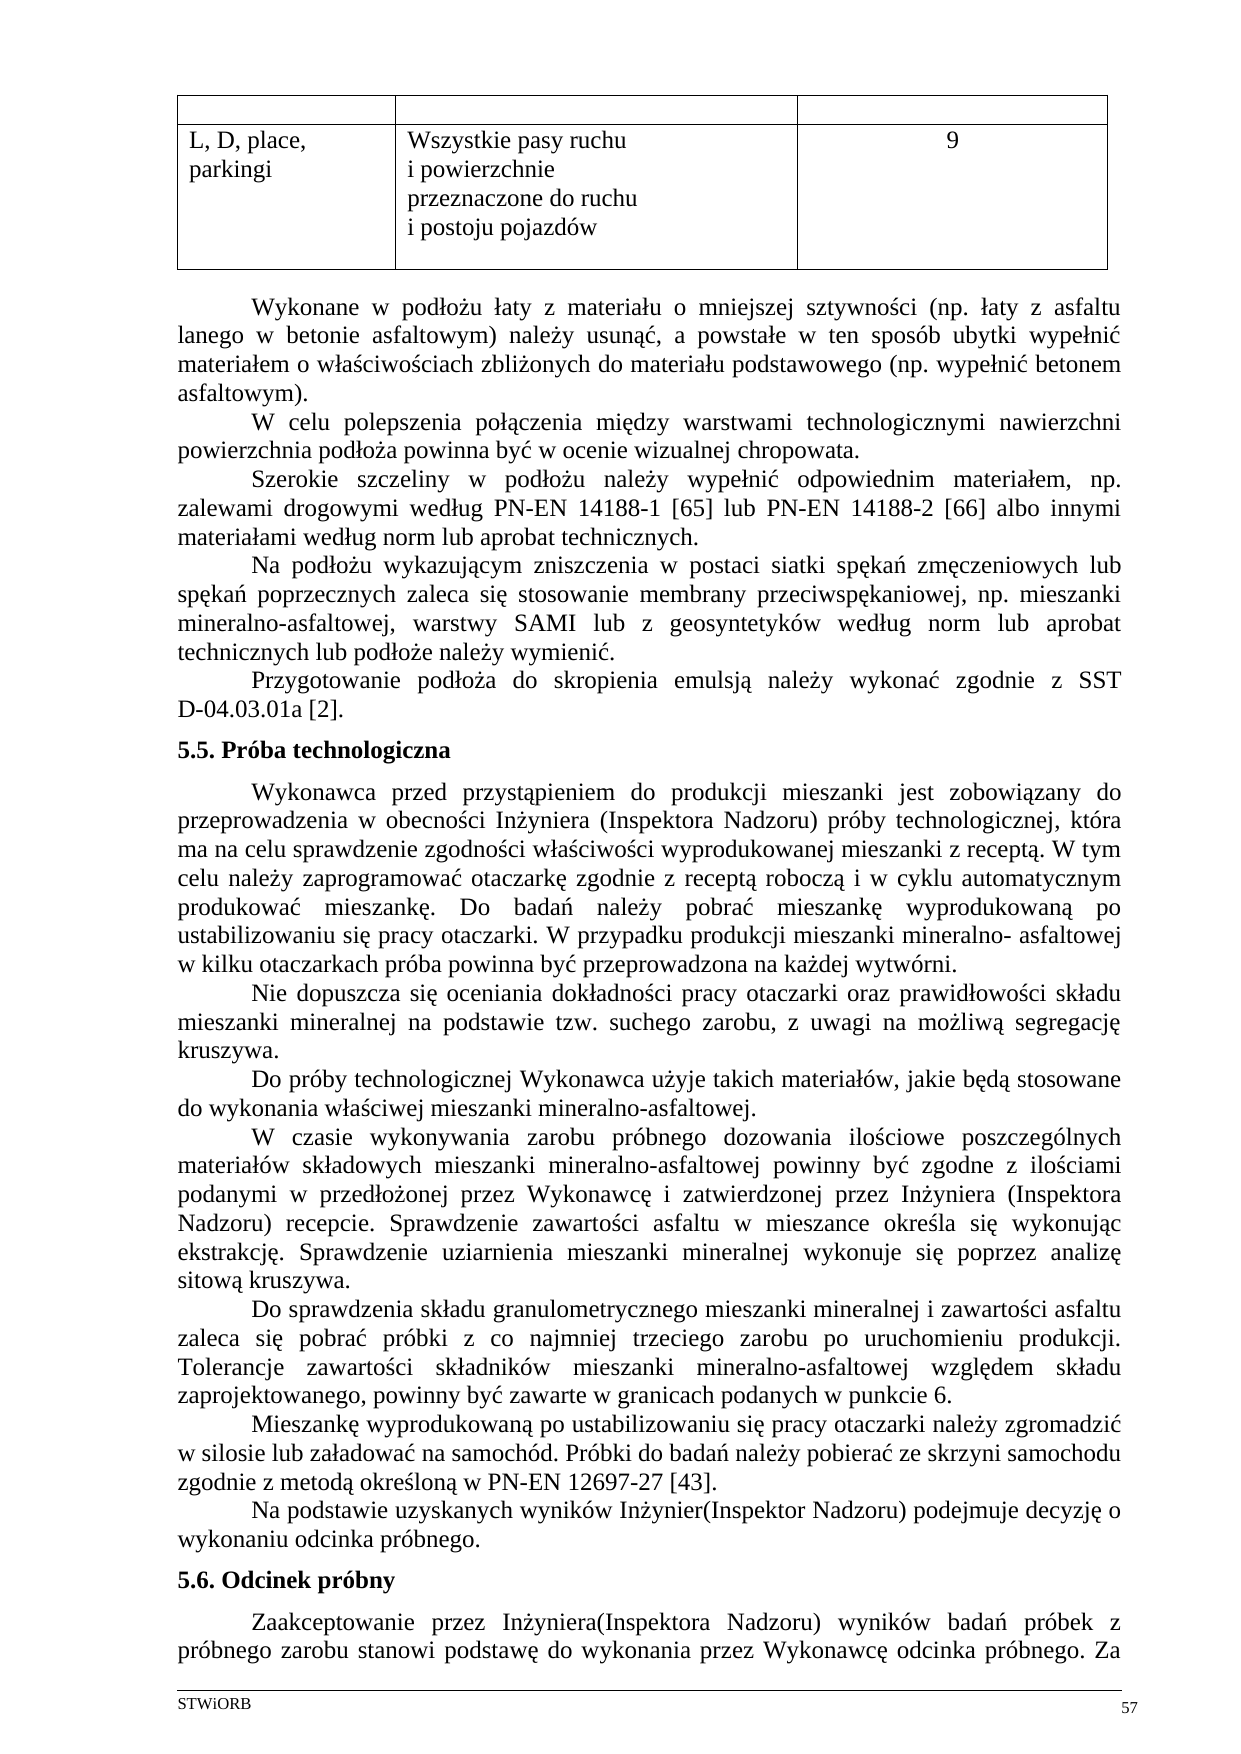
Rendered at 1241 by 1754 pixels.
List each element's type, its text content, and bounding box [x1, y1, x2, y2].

text Szerokie szczeliny w podłożu należy wypełnić odpowiednim materiałem, np. zalewami drogowymi według PN-EN 14188-1 [65] lub PN-EN 14188-2 [66] albo innymi materiałami według norm lub aprobat technicznych. [177, 464, 1122, 550]
text W czasie wykonywania zarobu próbnego dozowania ilościowe poszczególnych materiałów składowych mieszanki mineralno-asfaltowej powinny być zgodne z ilościami podanymi w przedłożonej przez Wykonawcę i zatwierdzonej przez Inżyniera (Inspektora Nadzoru) recepcie. Sprawdzenie zawartości asfaltu w mieszance określa się wykonując ekstrakcję. Sprawdzenie uziarnienia mieszanki mineralnej wykonuje się poprzez analizę sitową kruszywa. [177, 1122, 1122, 1294]
text Nie dopuszcza się oceniania dokładności pracy otaczarki oraz prawidłowości składu mieszanki mineralnej na podstawie tzw. suchego zarobu, z uwagi na możliwą segregację kruszywa. [177, 978, 1122, 1064]
text Na podłożu wykazującym zniszczenia w postaci siatki spękań zmęczeniowych lub spękań poprzecznych zaleca się stosowanie membrany przeciwspękaniowej, np. mieszanki mineralno-asfaltowej, warstwy SAMI lub z geosyntetyków według norm lub aprobat technicznych lub podłoże należy wymienić. [177, 550, 1122, 665]
text Mieszankę wyprodukowaną po ustabilizowaniu się pracy otaczarki należy zgromadzić w silosie lub załadować na samochód. Próbki do badań należy pobierać ze skrzyni samochodu zgodnie z metodą określoną w PN-EN 12697-27 [43]. [177, 1409, 1122, 1495]
text Do sprawdzenia składu granulometrycznego mieszanki mineralnej i zawartości asfaltu zaleca się pobrać próbki z co najmniej trzeciego zarobu po uruchomieniu produkcji. Tolerancje zawartości składników mieszanki mineralno-asfaltowej względem składu zaprojektowanego, powinny być zawarte w granicach podanych w punkcie 6. [177, 1294, 1122, 1409]
text W celu polepszenia połączenia między warstwami technologicznymi nawierzchni powierzchnia podłoża powinna być w ocenie wizualnej chropowata. [177, 407, 1122, 464]
text 5.6. Odcinek próbny [177, 1565, 1122, 1594]
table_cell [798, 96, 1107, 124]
text Na podstawie uzyskanych wyników Inżynier(Inspektor Nadzoru) podejmuje decyzję o wykonaniu odcinka próbnego. [177, 1495, 1122, 1553]
text Wykonawca przed przystąpieniem do produkcji mieszanki jest zobowiązany do przeprowadzenia w obecności Inżyniera (Inspektora Nadzoru) próby technologicznej, która ma na celu sprawdzenie zgodności właściwości wyprodukowanej mieszanki z receptą. W tym celu należy zaprogramować otaczarkę zgodnie z receptą roboczą i w cyklu automatycznym produkować mieszankę. Do badań należy pobrać mieszankę wyprodukowaną po ustabilizowaniu się pracy otaczarki. W przypadku produkcji mieszanki mineralno- asfaltowej w kilku otaczarkach próba powinna być przeprowadzona na każdej wytwórni. [177, 777, 1122, 978]
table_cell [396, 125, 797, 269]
text Przygotowanie podłoża do skropienia emulsją należy wykonać zgodnie z SST D-04.03.01a [2]. [177, 665, 1122, 723]
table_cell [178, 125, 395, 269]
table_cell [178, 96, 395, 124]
text Do próby technologicznej Wykonawca użyje takich materiałów, jakie będą stosowane do wykonania właściwej mieszanki mineralno-asfaltowej. [177, 1064, 1122, 1122]
text 5.5. Próba technologiczna [177, 735, 1122, 764]
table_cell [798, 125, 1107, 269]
text Wykonane w podłożu łaty z materiału o mniejszej sztywności (np. łaty z asfaltu lanego w betonie asfaltowym) należy usunąć, a powstałe w ten sposób ubytki wypełnić materiałem o właściwościach zbliżonych do materiału podstawowego (np. wypełnić betonem asfaltowym). [177, 292, 1122, 407]
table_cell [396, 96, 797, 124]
